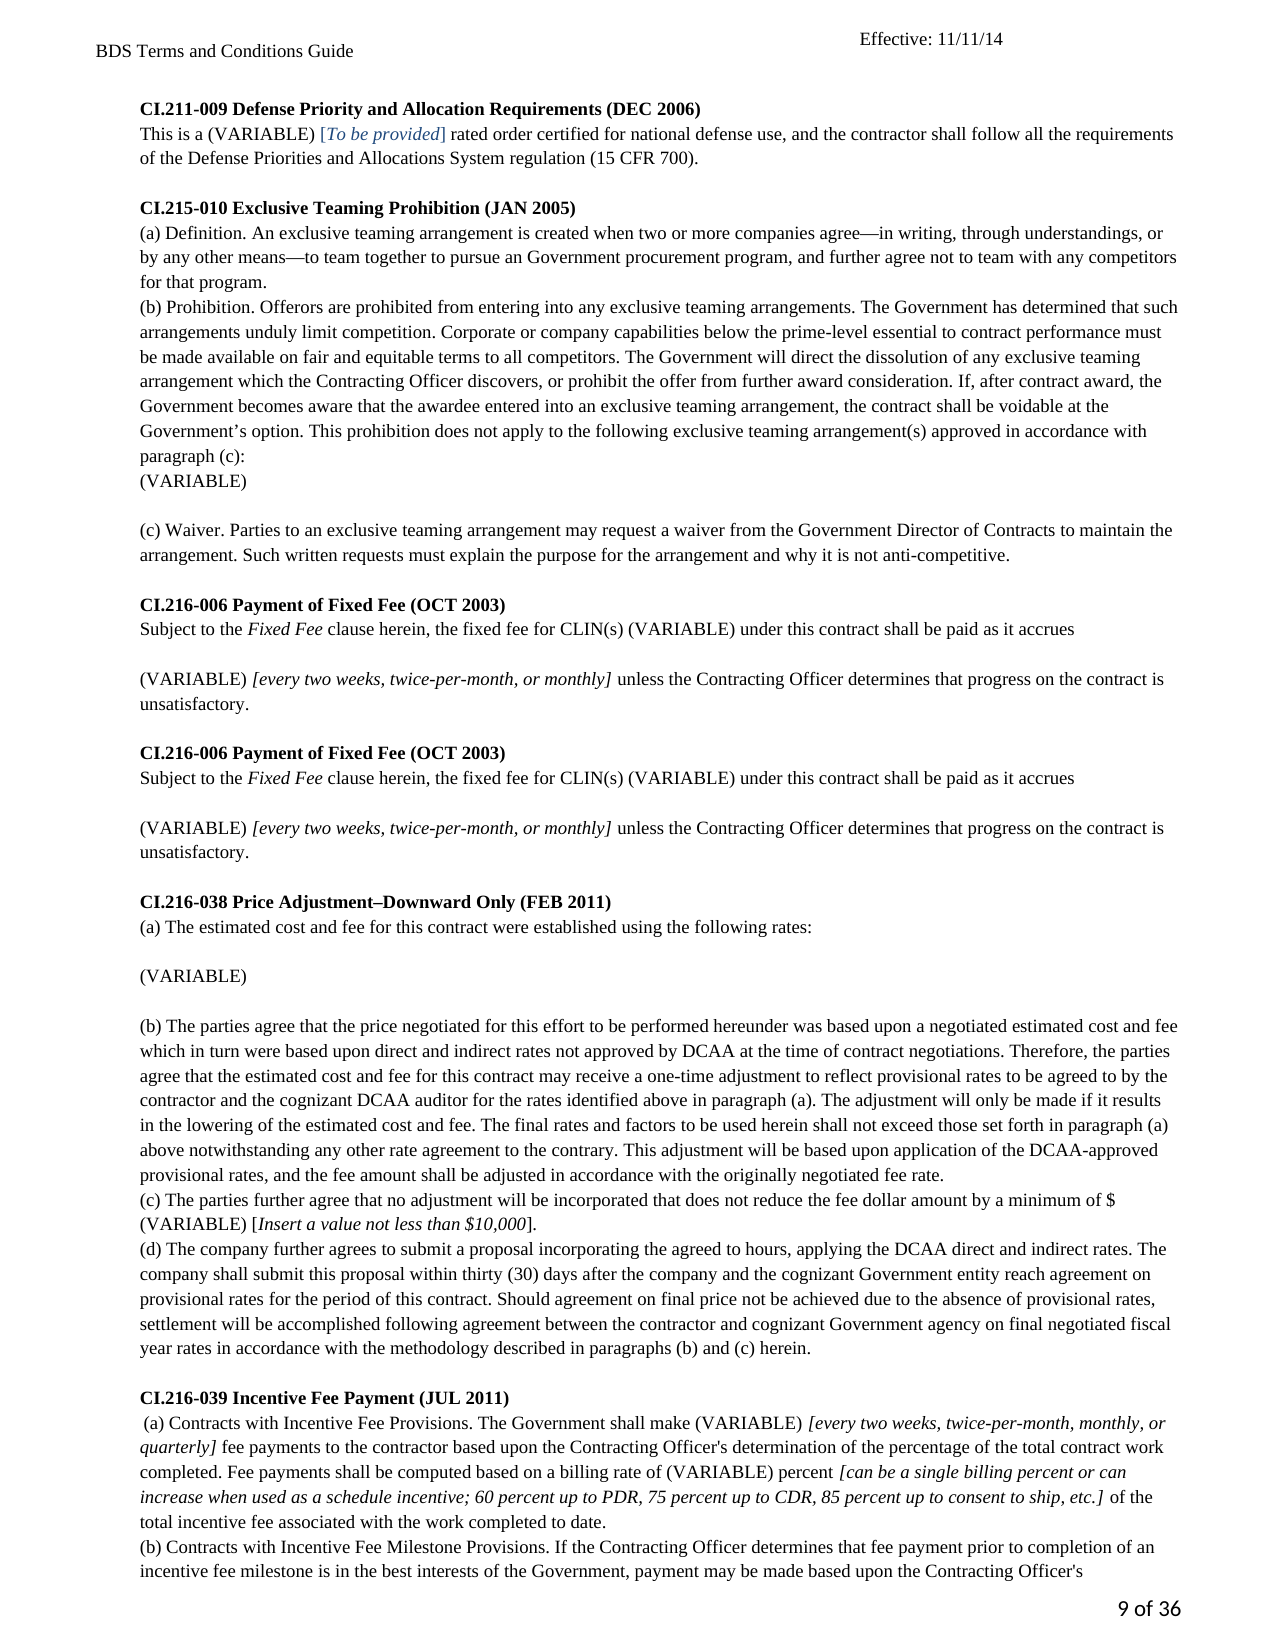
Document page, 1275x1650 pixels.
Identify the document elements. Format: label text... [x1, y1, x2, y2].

text (d) The company further agrees to submit a proposal incorporating the agreed to hours, applying the DCAA direct and indirect rates. The company shall submit this proposal within thirty (30) days after the company and the cognizant Government entity reach agreement on provisional rates for the period of this contract. Should agreement on final price not be achieved due to the absence of provisional rates, settlement will be accomplished following agreement between the contractor and cognizant Government agency on final negotiated fiscal year rates in accordance with the methodology described in paragraphs (b) and (c) herein. [139, 1238, 1181, 1359]
text CI.216-038 Price Adjustment‒Downward Only (FEB 2011) [64, 891, 1181, 913]
text (c) Waiver. Parties to an exclusive teaming arrangement may request a waiver from the Government Director of Contracts to maintain the arrangement. Such written requests must explain the purpose for the arrangement and why it is not anti-competitive. [139, 519, 1181, 566]
text (a) Contracts with Incentive Fee Provisions. The Government shall make (VARIABLE) [every two weeks, twice-per-month, monthly, or quarterly] fee payments to the contractor based upon the Contracting Officer's determination of the percentage of the total contract work completed. Fee payments shall be computed based on a billing rate of (VARIABLE) percent [can be a single billing percent or can increase when used as a schedule incentive; 60 percent up to PDR, 75 percent up to CDR, 85 percent up to consent to ship, etc.] of the total incentive fee associated with the work completed to date. [139, 1412, 1181, 1532]
text CI.211-009 Defense Priority and Allocation Requirements (DEC 2006) [64, 98, 1181, 119]
text CI.215-010 Exclusive Teaming Prohibition (JAN 2005) [64, 197, 1181, 218]
text (VARIABLE) [every two weeks, twice-per-month, or monthly] unless the Contracting Officer determines that progress on the contract is unsatisfactory. [139, 817, 1181, 863]
text (c) The parties further agree that no adjustment will be incorporated that does not reduce the fee dollar amount by a minimum of $(VARIABLE) [Insert a value not less than $10,000]. [139, 1188, 1181, 1235]
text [139, 1536, 1181, 1582]
text (VARIABLE) [every two weeks, twice-per-month, or monthly] unless the Contracting Officer determines that progress on the contract is unsatisfactory. [139, 668, 1181, 714]
text This is a (VARIABLE) [To be provided] rated order certified for national defense use, and the contractor shall follow all the requirements of the Defense Priorities and Allocations System regulation (15 CFR 700). [139, 122, 1181, 169]
text CI.216-006 Payment of Fixed Fee (OCT 2003) [64, 742, 1181, 764]
text (a) The estimated cost and fee for this contract were established using the following rates: [64, 916, 1181, 937]
text CI.216-039 Incentive Fee Payment (JUL 2011) [64, 1387, 1181, 1408]
text (VARIABLE) [64, 469, 1181, 491]
text (b) Prohibition. Offerors are prohibited from entering into any exclusive teaming arrangements. The Government has determined that such arrangements unduly limit competition. Corporate or company capabilities below the prime-level essential to contract performance must be made available on fair and equitable terms to all competitors. The Government will direct the dissolution of any exclusive teaming arrangement which the Contracting Officer discovers, or prohibit the offer from further award consideration. If, after contract award, the Government becomes aware that the awardee entered into an exclusive teaming arrangement, the contract shall be voidable at the Government’s option. This prohibition does not apply to the following exclusive teaming arrangement(s) approved in accordance with paragraph (c): [139, 296, 1181, 466]
text (b) The parties agree that the price negotiated for this effort to be performed hereunder was based upon a negotiated estimated cost and fee which in turn were based upon direct and indirect rates not approved by DCAA at the time of contract negotiations. Therefore, the parties agree that the estimated cost and fee for this contract may receive a one-time adjustment to reflect provisional rates to be agreed to by the contractor and the cognizant DCAA auditor for the rates identified above in paragraph (a). The adjustment will only be made if it results in the lowering of the estimated cost and fee. The final rates and factors to be used herein shall not exceed those set forth in paragraph (a) above notwithstanding any other rate agreement to the contrary. This adjustment will be based upon application of the DCAA-approved provisional rates, and the fee amount shall be adjusted in accordance with the originally negotiated fee rate. [139, 1015, 1181, 1185]
text (VARIABLE) [64, 965, 1181, 987]
text Subject to the Fixed Fee clause herein, the fixed fee for CLIN(s) (VARIABLE) under this contract shall be paid as it accrues [139, 618, 1181, 640]
text (a) Definition. An exclusive teaming arrangement is created when two or more companies agree—in writing, through understandings, or by any other means—to team together to pursue an Government procurement program, and further agree not to team with any competitors for that program. [139, 222, 1181, 293]
text Subject to the Fixed Fee clause herein, the fixed fee for CLIN(s) (VARIABLE) under this contract shall be paid as it accrues [139, 767, 1181, 789]
text CI.216-006 Payment of Fixed Fee (OCT 2003) [64, 593, 1181, 615]
